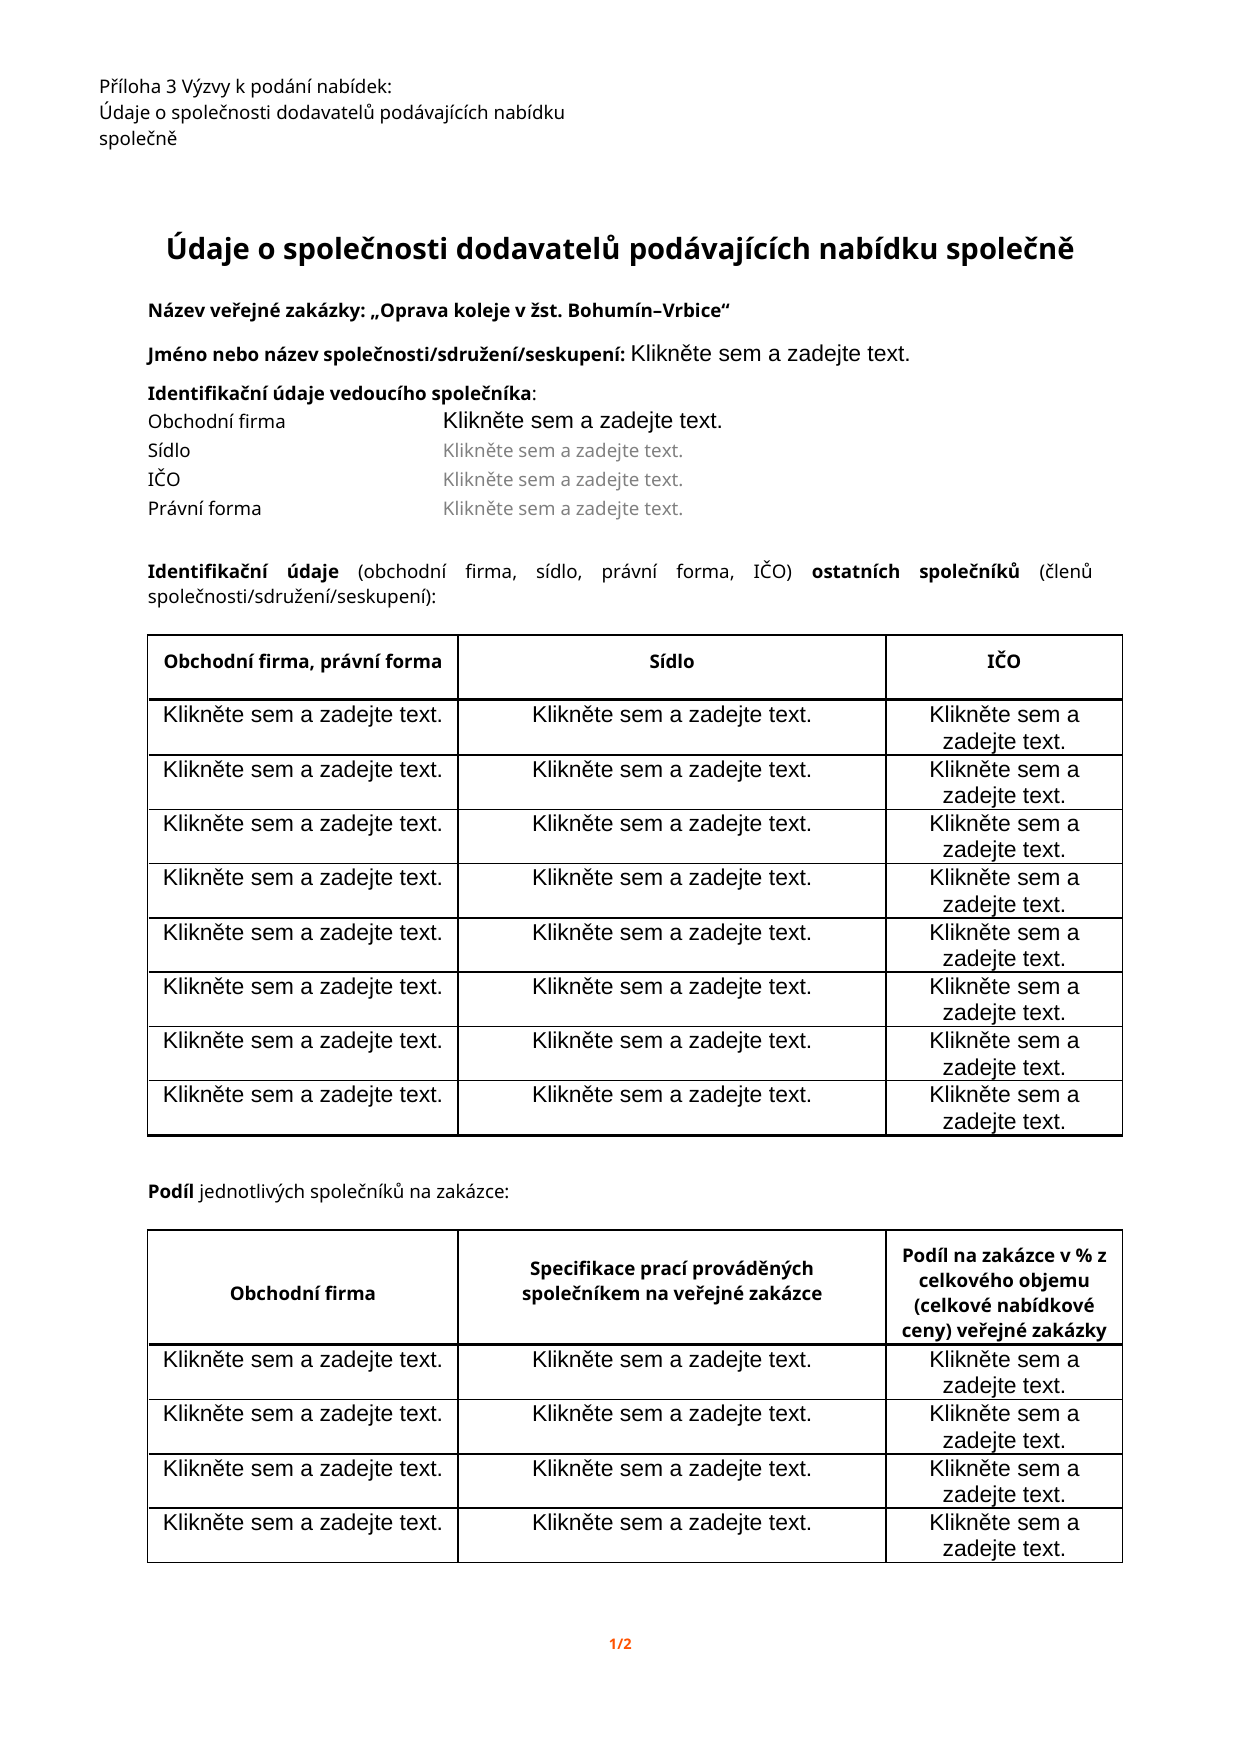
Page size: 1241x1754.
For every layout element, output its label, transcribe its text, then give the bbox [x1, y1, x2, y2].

table_header Podíl na zakázce v % z celkového objemu (celkové nabídkové ceny) veřejné zakázky [887, 1231, 1122, 1343]
text IČO [148, 463, 1093, 492]
text Obchodní firma [148, 405, 1093, 434]
text Podíl jednotlivých společníků na zakázce: [148, 1179, 1093, 1229]
table_header IČO [887, 636, 1122, 698]
text Název veřejné zakázky: „Oprava koleje v žst. Bohumín–Vrbice“ [148, 293, 1093, 324]
text Sídlo [148, 434, 1093, 463]
table_header Obchodní firma, právní forma [148, 636, 457, 698]
text Právní forma [148, 492, 1093, 521]
table_header Obchodní firma [148, 1231, 457, 1343]
text Identifikační údaje (obchodní firma, sídlo, právní forma, IČO) ostatních společníků (členů společnosti/sdružení/seskupení): [148, 559, 1093, 609]
table_header Sídlo [459, 636, 885, 698]
text Identifikační údaje vedoucího společníka: [148, 380, 1093, 405]
text Jméno nebo název společnosti/sdružení/seskupení: [148, 336, 1093, 367]
title Údaje o společnosti dodavatelů podávajících nabídku společně [148, 228, 1093, 268]
table_header Specifikace prací prováděných společníkem na veřejné zakázce [459, 1231, 885, 1343]
